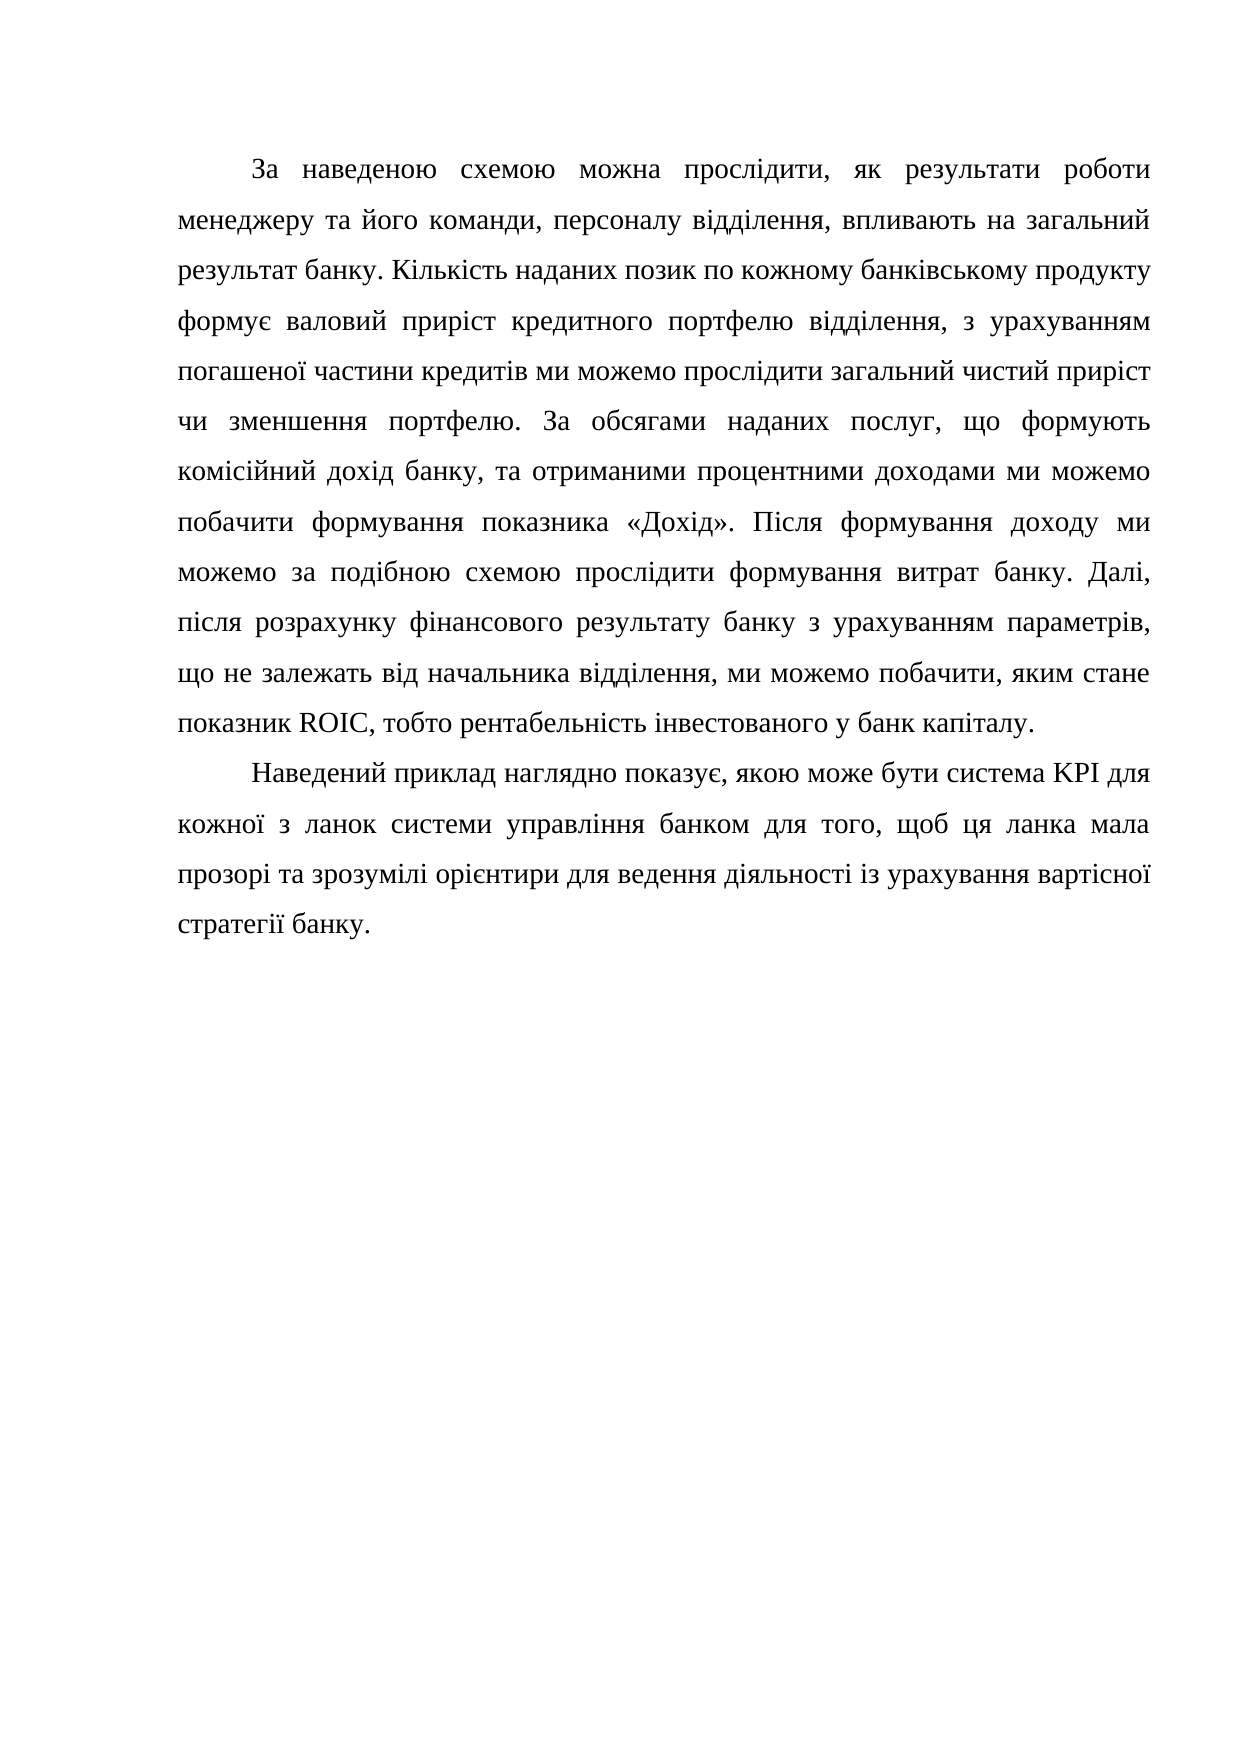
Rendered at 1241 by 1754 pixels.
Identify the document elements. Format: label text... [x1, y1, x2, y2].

text Наведений приклад наглядно показує, якою може бути система KPI для кожної з ланок системи управління банком для того, щоб ця ланка мала прозорі та зрозумілі орієнтири для ведення діяльності із урахування вартісної стратегії банку. [177, 755, 1152, 940]
text За наведеною схемою можна прослідити, як результати роботи менеджеру та його команди, персоналу відділення, впливають на загальний результат банку. Кількість наданих позик по кожному банківському продукту формує валовий приріст кредитного портфелю відділення, з урахуванням погашеної частини кредитів ми можемо прослідити загальний чистий приріст чи зменшення портфелю. За обсягами наданих послуг, що формують комісійний дохід банку, та отриманими процентними доходами ми можемо побачити формування показника «Дохід». Після формування доходу ми можемо за подібною схемою прослідити формування витрат банку. Далі, після розрахунку фінансового результату банку з урахуванням параметрів, що не залежать від начальника відділення, ми можемо побачити, яким стане показник ROIC, тобто рентабельність інвестованого у банк капіталу. [177, 152, 1152, 739]
